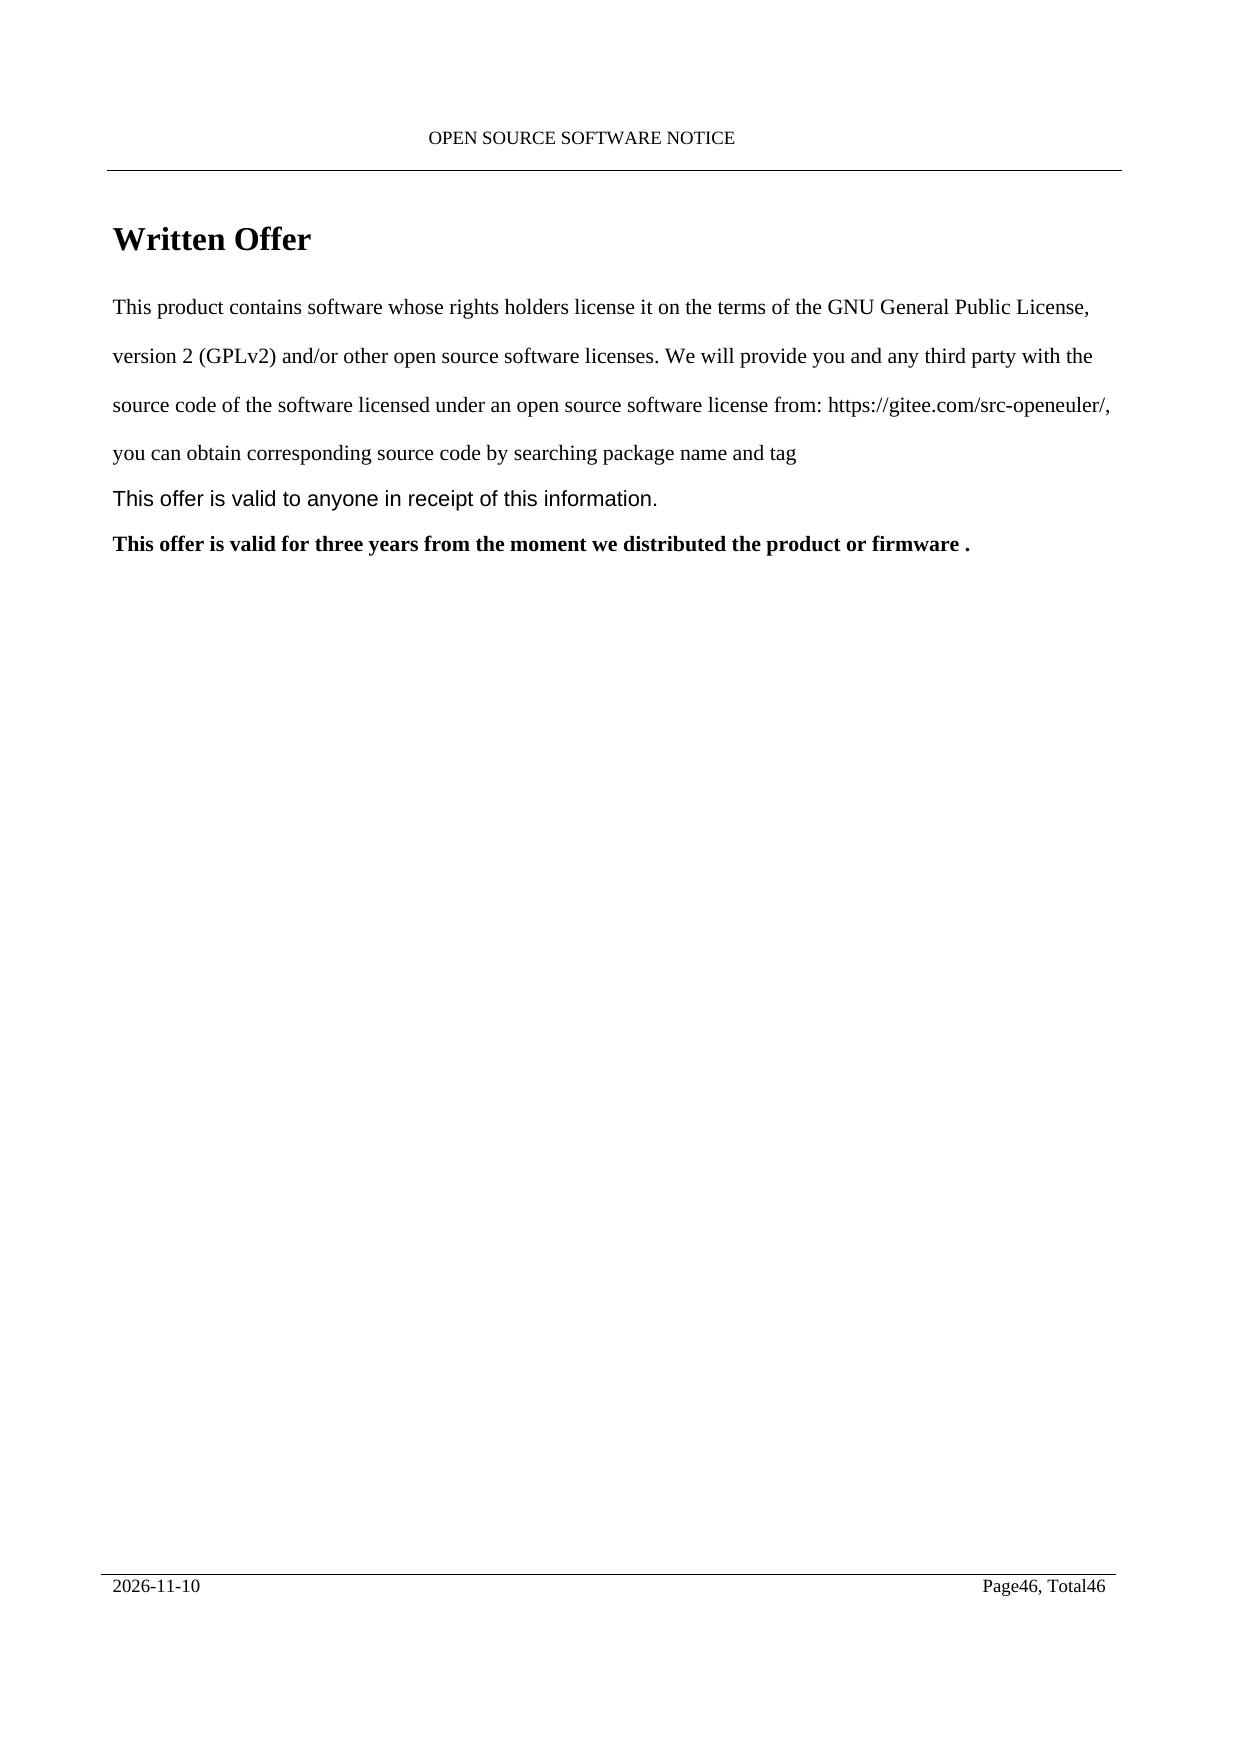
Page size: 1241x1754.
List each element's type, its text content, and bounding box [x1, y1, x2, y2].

text This offer is valid to anyone in receipt of this information. [112, 482, 1128, 514]
text This product contains software whose rights holders license it on the terms of the GNU General Public License, version 2 (GPLv2) and/or other open source software licenses. We will provide you and any third party with the source code of the software licensed under an open source software license from: https://gitee.com/src-openeuler/, you can obtain corresponding source code by searching package name and tag [112, 291, 1128, 469]
text This offer is valid for three years from the moment we distributed the product or firmware . [112, 527, 1128, 559]
text Written Offer [112, 206, 1128, 271]
